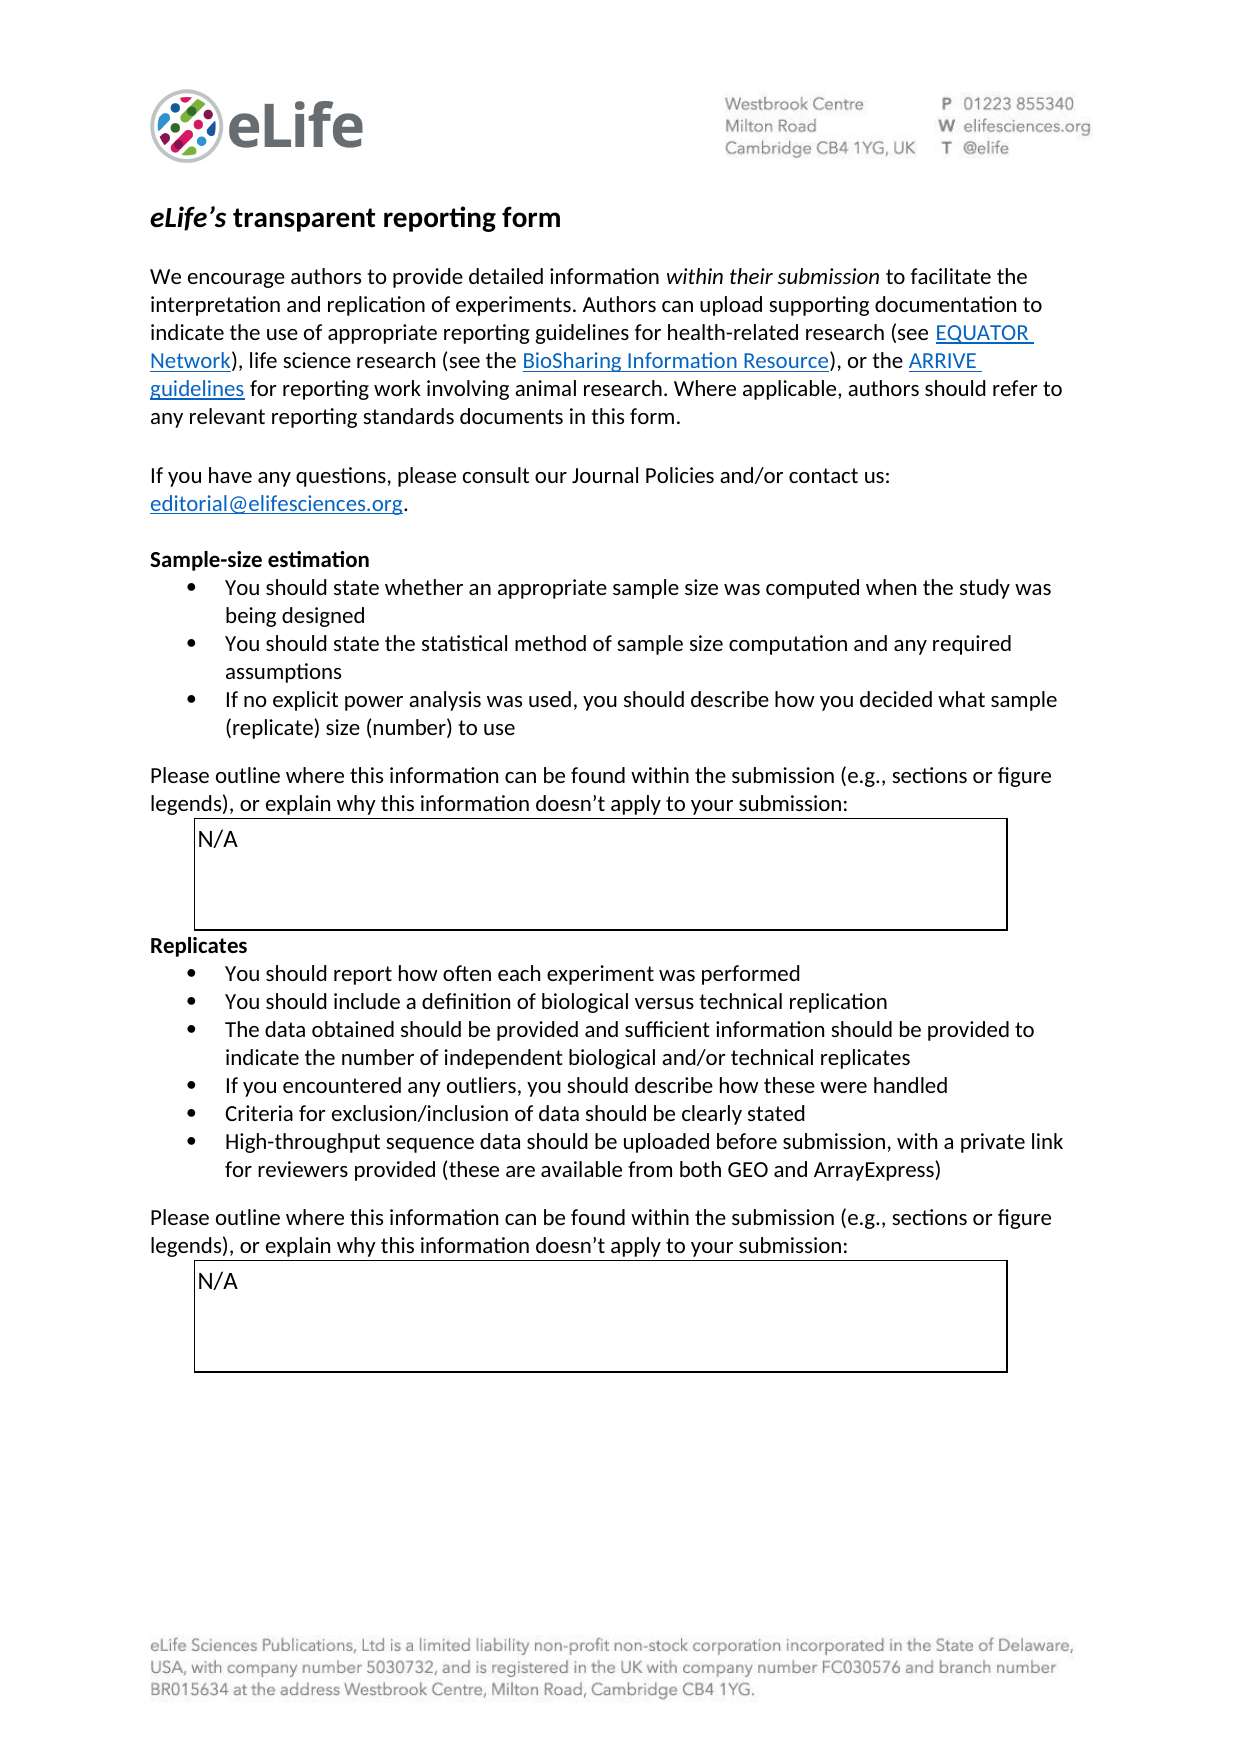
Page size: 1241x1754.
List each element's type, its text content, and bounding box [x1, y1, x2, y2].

picture [150, 89, 363, 163]
text Sample-size estimation [150, 545, 1090, 573]
list You should report how often each experiment was performed [187, 959, 1090, 987]
text N/A [195, 821, 1006, 856]
picture [0, 1593, 1241, 1713]
list Criteria for exclusion/inclusion of data should be clearly stated [187, 1099, 1090, 1127]
text We encourage authors to provide detailed information within their submission to facilitate the interpretation and replication of experiments. Authors can upload supporting documentation to indicate the use of appropriate reporting guidelines for health-related research (see EQUATOR Network), life science research (see the BioSharing Information Resource), or the ARRIVE guidelines for reporting work involving animal research. Where applicable, authors should refer to any relevant reporting standards documents in this form. [150, 262, 1090, 430]
text If you have any questions, please consult our Journal Policies and/or contact us: editorial@elifesciences.org. [150, 461, 1090, 517]
list If you encountered any outliers, you should describe how these were handled [187, 1071, 1090, 1099]
list High-throughput sequence data should be uploaded before submission, with a private link for reviewers provided (these are available from both GEO and ArrayExpress) [187, 1127, 1090, 1183]
text Replicates [150, 846, 1090, 959]
text N/A [195, 1263, 1006, 1298]
picture [683, 16, 1240, 188]
list You should include a definition of biological versus technical replication [187, 987, 1090, 1015]
list If no explicit power analysis was used, you should describe how you decided what sample (replicate) size (number) to use [187, 685, 1090, 741]
text eLife’s transparent reporting form [150, 199, 1090, 234]
list The data obtained should be provided and sufficient information should be provided to indicate the number of independent biological and/or technical replicates [187, 1015, 1090, 1071]
list You should state whether an appropriate sample size was computed when the study was being designed [187, 573, 1090, 629]
list You should state the statistical method of sample size computation and any required assumptions [187, 629, 1090, 685]
